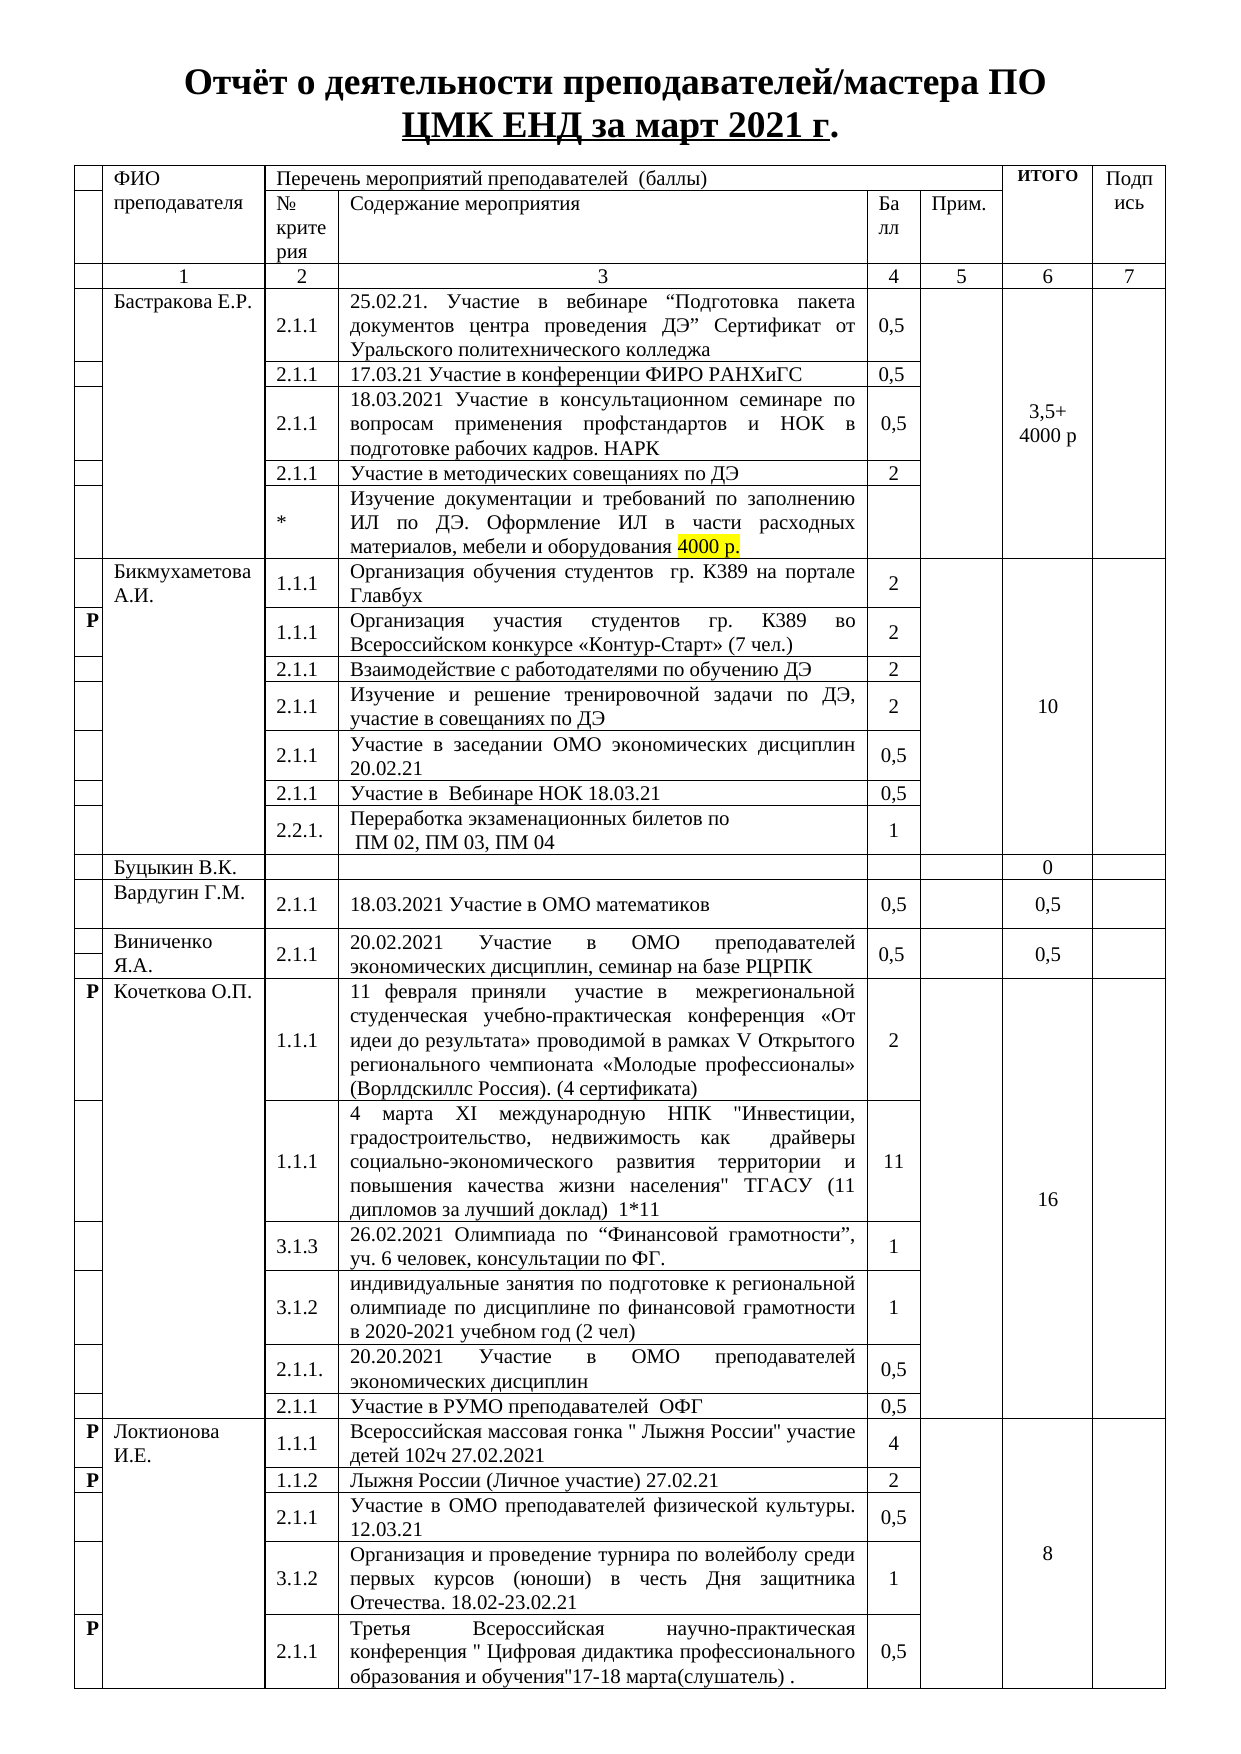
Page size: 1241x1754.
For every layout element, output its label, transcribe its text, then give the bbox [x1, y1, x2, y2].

table_cell [339, 855, 867, 879]
table_cell 3 [339, 264, 867, 288]
table_cell [921, 1419, 1002, 1688]
table_cell Изучение документации и требований по заполнению ИЛ по ДЭ. Оформление ИЛ в части расходных материалов, мебели и оборудования 4000 р. [339, 486, 867, 558]
table_cell Балл [868, 191, 920, 263]
table_cell [75, 731, 102, 779]
table_cell 1.1.1 [266, 1101, 338, 1221]
table_cell [1093, 979, 1165, 1418]
table_cell Кочеткова О.П. [103, 979, 264, 1418]
table_cell [75, 362, 102, 386]
table_cell [921, 559, 1002, 854]
table_cell [75, 1222, 102, 1270]
table_cell [75, 264, 102, 288]
table_cell [75, 855, 102, 879]
table_cell [75, 1493, 102, 1541]
table_cell Организация обучения студентов гр. К389 на портале Главбух [339, 559, 867, 607]
table_header ИТОГО [1003, 166, 1092, 263]
table_header [75, 166, 102, 189]
table_cell Изучение и решение тренировочной задачи по ДЭ, участие в совещаниях по ДЭ [339, 682, 867, 730]
table_cell 1 [868, 1222, 920, 1270]
table_cell 20.20.2021 Участие в ОМО преподавателей экономических дисциплин [339, 1345, 867, 1393]
table_cell Участие в заседании ОМО экономических дисциплин 20.02.21 [339, 731, 867, 779]
table_cell 16 [1003, 979, 1092, 1418]
table_cell Лыжня России (Личное участие) 27.02.21 [339, 1468, 867, 1492]
table_cell 0,5 [868, 387, 920, 459]
table_cell [75, 461, 102, 484]
table_cell 2.1.1 [266, 781, 338, 805]
table_cell Участие в методических совещаниях по ДЭ [339, 461, 867, 484]
table_cell 2.1.1 [266, 929, 338, 978]
table_cell [75, 1271, 102, 1343]
table_cell 1.1.1 [266, 1419, 338, 1467]
table_cell Всероссийская массовая гонка '' Лыжня России'' участие детей 102ч 27.02.2021 [339, 1419, 867, 1467]
table_cell 2 [868, 682, 920, 730]
table_header Перечень мероприятий преподавателей (баллы) [266, 166, 1002, 189]
table_cell 26.02.2021 Олимпиада по “Финансовой грамотности”, уч. 6 человек, консультации по ФГ. [339, 1222, 867, 1270]
table_cell [921, 979, 1002, 1418]
table_cell Локтионова И.Е. [103, 1419, 264, 1688]
table_cell 6 [1003, 264, 1092, 288]
table_cell 2 [868, 461, 920, 484]
table_cell * [266, 486, 338, 558]
table_cell Участие в Вебинаре НОК 18.03.21 [339, 781, 867, 805]
table_cell 1 [868, 1542, 920, 1614]
table_cell Р [75, 1419, 102, 1467]
table_cell Р [75, 1468, 102, 1492]
table_cell 11 февраля приняли участие в межрегиональной студенческая учебно-практическая конференция «От идеи до результата» проводимой в рамках V Открытого регионального чемпионата «Молодые профессионалы» (Ворлдскиллс Россия). (4 сертификата) [339, 979, 867, 1100]
table_cell Виниченко Я.А. [103, 929, 264, 978]
table_cell 2.2.1. [266, 806, 338, 854]
table_cell 2.1.1 [266, 1493, 338, 1541]
table_cell 2.1.1 [266, 461, 338, 484]
table_cell Содержание мероприятия [339, 191, 867, 263]
table_cell [75, 929, 102, 953]
table_cell 2.1.1 [266, 1615, 338, 1688]
table_cell [921, 880, 1002, 928]
table_cell 0,5 [868, 1615, 920, 1688]
table_cell [921, 855, 1002, 879]
table_cell [75, 657, 102, 681]
table_cell 2.1.1 [266, 362, 338, 386]
table_cell Вардугин Г.М. [103, 880, 264, 928]
table_cell [75, 289, 102, 361]
table_cell 2 [266, 264, 338, 288]
table_cell [868, 855, 920, 879]
table_cell [75, 486, 102, 558]
table_cell Бикмухаметова А.И. [103, 559, 264, 854]
table_cell [921, 929, 1002, 978]
table_cell Бастракова Е.Р. [103, 289, 264, 558]
table_cell Третья Всероссийская научно-практическая конференция '' Цифровая дидактика профессионального образования и обучения''17-18 марта(слушатель) . [339, 1615, 867, 1688]
table_cell [1093, 880, 1165, 928]
table_cell [1093, 559, 1165, 854]
table_cell 5 [921, 264, 1002, 288]
table_cell Р [75, 1615, 102, 1688]
table_cell 2.1.1 [266, 289, 338, 361]
table_cell [75, 1542, 102, 1614]
table_cell 1.1.1 [266, 608, 338, 656]
table_cell [868, 486, 920, 558]
table_cell 2.1.1 [266, 1394, 338, 1418]
table_cell Буцыкин В.К. [103, 855, 264, 879]
table_cell [75, 559, 102, 607]
table_cell [1093, 289, 1165, 558]
table_cell [75, 781, 102, 805]
table_cell Взаимодействие с работодателями по обучению ДЭ [339, 657, 867, 681]
table_cell [75, 682, 102, 730]
table_cell 2.1.1 [266, 731, 338, 779]
table_cell Участие в РУМО преподавателей ОФГ [339, 1394, 867, 1418]
table_cell 2 [868, 608, 920, 656]
table_cell 2.1.1. [266, 1345, 338, 1393]
table_cell [1093, 855, 1165, 879]
table_cell 0,5 [868, 929, 920, 978]
table_cell 2.1.1 [266, 657, 338, 681]
table_cell 0 [1003, 855, 1092, 879]
table_cell Прим. [921, 191, 1002, 263]
table_cell Переработка экзаменационных билетов по ПМ 02, ПМ 03, ПМ 04 [339, 806, 867, 854]
table_cell 2 [868, 979, 920, 1100]
table_cell [75, 806, 102, 854]
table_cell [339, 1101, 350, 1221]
table_cell 2.1.1 [266, 387, 338, 459]
table_cell Участие в ОМО преподавателей физической культуры. 12.03.21 [339, 1493, 867, 1541]
table_cell 25.02.21. Участие в вебинаре “Подготовка пакета документов центра проведения ДЭ” Сертификат от Уральского политехнического колледжа [339, 289, 867, 361]
table_cell [266, 855, 338, 879]
table_cell Организация и проведение турнира по волейболу среди первых курсов (юноши) в честь Дня защитника Отечества. 18.02-23.02.21 [339, 1542, 867, 1614]
table_cell 4 [868, 264, 920, 288]
table_cell 2.1.1 [266, 880, 338, 928]
table_cell Организация участия студентов гр. К389 во Всероссийском конкурсе «Контур-Старт» (7 чел.) [339, 608, 867, 656]
table_cell № критерия [266, 191, 338, 263]
table_cell Р [75, 608, 102, 656]
table_cell [75, 1101, 102, 1221]
table_cell 2.1.1 [266, 682, 338, 730]
table_cell 0,5 [868, 731, 920, 779]
table_cell 1.1.1 [266, 559, 338, 607]
table_cell 4 марта XI международную НПК "Инвестиции, градостроительство, недвижимость как драйверы социально-экономического развития территории и повышения качества жизни населения" ТГАСУ (11 дипломов за лучший доклад) 1*11 [660, 1101, 867, 1221]
table_cell 0,5 [868, 781, 920, 805]
table_cell 2 [868, 657, 920, 681]
table_cell 10 [1003, 559, 1092, 854]
table_cell 2 [868, 559, 920, 607]
table_cell 4 [868, 1419, 920, 1467]
table_cell 0,5 [868, 289, 920, 361]
table_cell [1093, 1419, 1165, 1688]
table_cell 0,5 [868, 362, 920, 386]
table_cell 1 [868, 806, 920, 854]
table_cell [75, 387, 102, 459]
table_cell [75, 880, 102, 928]
table_cell 18.03.2021 Участие в консультационном семинаре по вопросам применения профстандартов и НОК в подготовке рабочих кадров. НАРК [339, 387, 867, 459]
table_cell 0,5 [868, 1493, 920, 1541]
table_cell 0,5 [868, 1345, 920, 1393]
table_header ФИО преподавателя [103, 166, 264, 263]
table_cell 1.1.1 [266, 979, 338, 1100]
table_cell 1 [868, 1271, 920, 1343]
table_cell 2 [868, 1468, 920, 1492]
table_cell [75, 954, 102, 978]
table_cell [75, 191, 102, 263]
table_cell 1.1.2 [266, 1468, 338, 1492]
table_cell 18.03.2021 Участие в ОМО математиков [339, 880, 867, 928]
table_cell 1 [103, 264, 264, 288]
table_cell 17.03.21 Участие в конференции ФИРО РАНХиГС [339, 362, 867, 386]
table_cell 3.1.2 [266, 1542, 338, 1614]
table_header Подпись [1093, 166, 1165, 263]
text Отчёт о деятельности преподавателей/мастера ПО ЦМК ЕНД за март 2021 г. [59, 59, 1181, 145]
table_cell [75, 1345, 102, 1393]
table_cell Р [75, 979, 102, 1100]
table_cell 3.1.2 [266, 1271, 338, 1343]
table_cell [75, 1394, 102, 1418]
table_cell 0,5 [868, 1394, 920, 1418]
table_cell 3,5+ 4000 р [1003, 289, 1092, 558]
table_cell 7 [1093, 264, 1165, 288]
table_cell 8 [1003, 1419, 1092, 1688]
table_cell [1093, 929, 1165, 978]
table_cell 20.02.2021 Участие в ОМО преподавателей экономических дисциплин, семинар на базе РЦРПК [339, 929, 867, 978]
table_cell 0,5 [1003, 929, 1092, 978]
table_cell [921, 289, 1002, 558]
table_cell 11 [868, 1101, 920, 1221]
table_cell 3.1.3 [266, 1222, 338, 1270]
table_cell 0,5 [1003, 880, 1092, 928]
table_cell индивидуальные занятия по подготовке к региональной олимпиаде по дисциплине по финансовой грамотности в 2020-2021 учебном год (2 чел) [339, 1271, 867, 1343]
table_cell 0,5 [868, 880, 920, 928]
